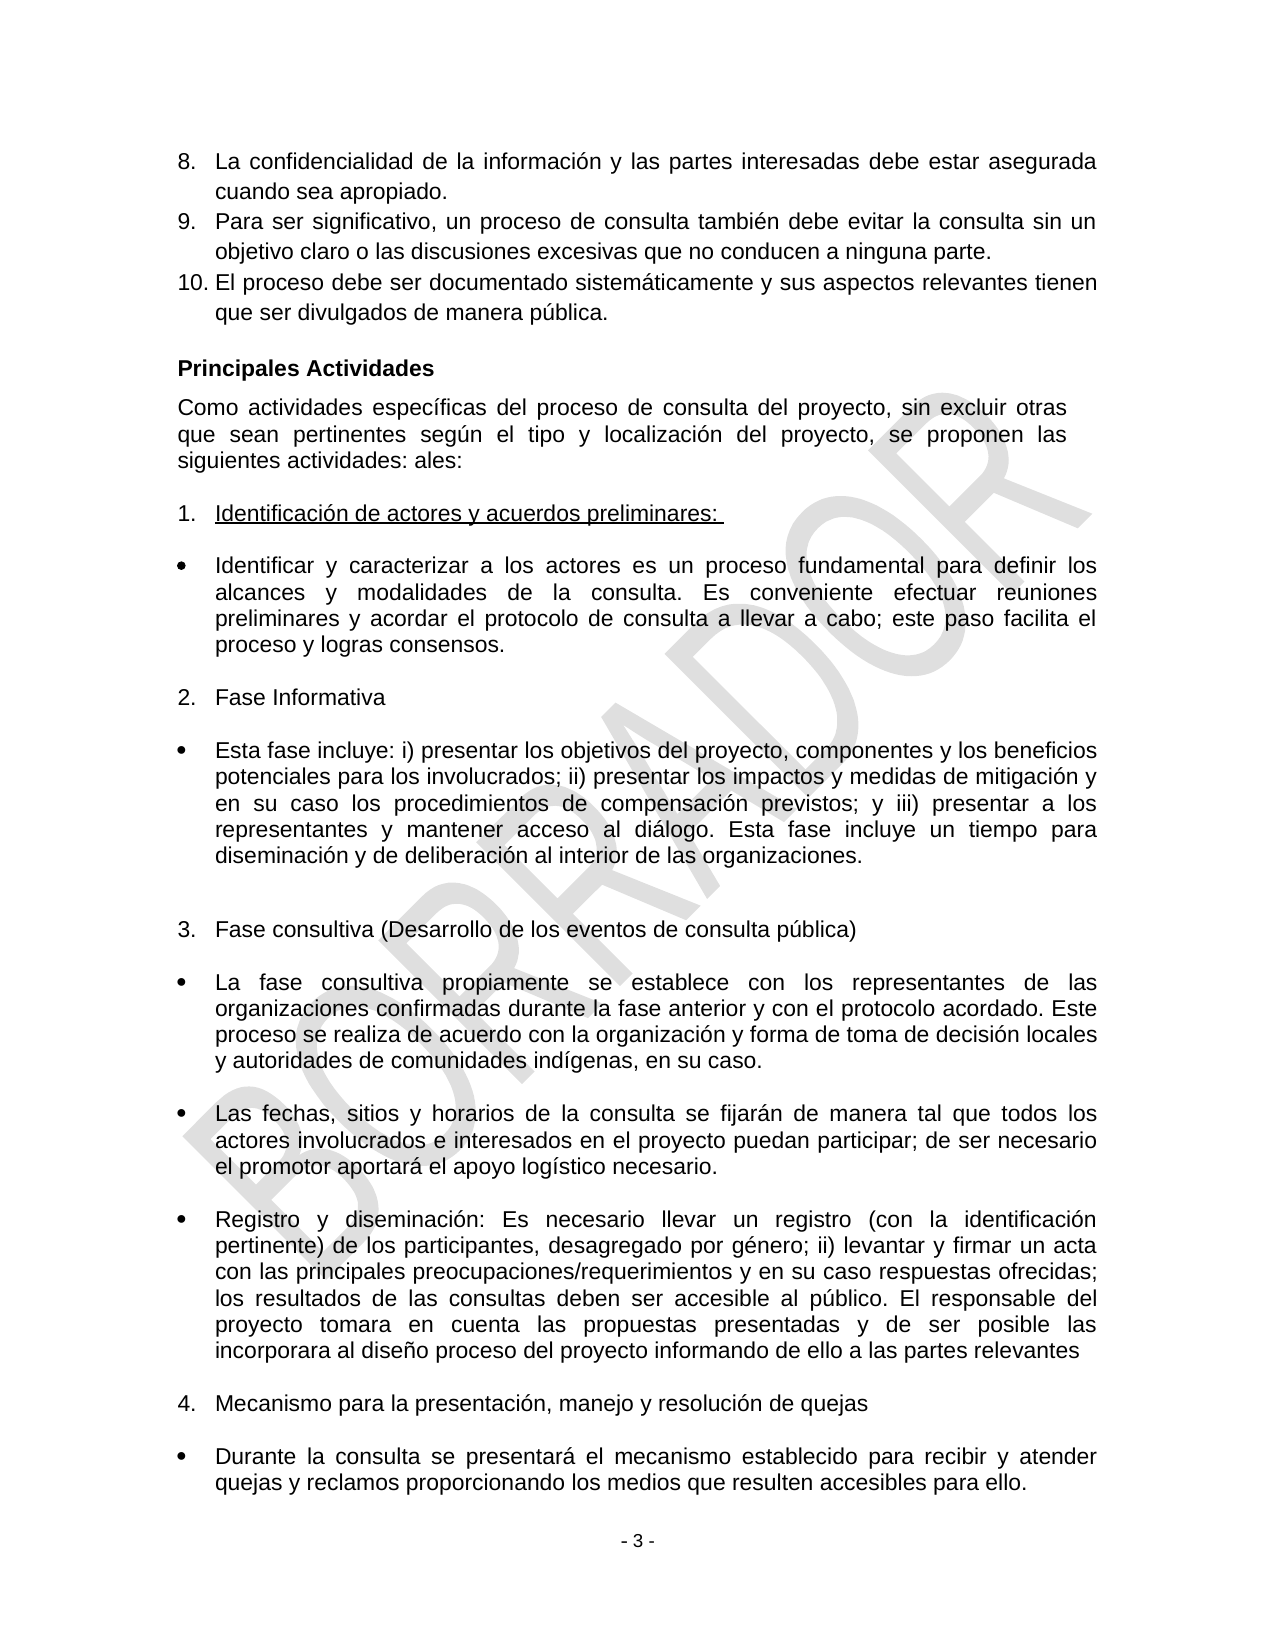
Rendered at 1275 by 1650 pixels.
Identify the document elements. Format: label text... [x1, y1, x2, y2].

list Registro y diseminación: Es necesario llevar un registro (con la identificación pertinente) de los participantes, desagregado por género; ii) levantar y firmar un acta con las principales preocupaciones/requerimientos y en su caso respuestas ofrecidas; los resultados de las consultas deben ser accesible al público. El responsable del proyecto tomara en cuenta las propuestas presentadas y de ser posible las incorporara al diseño proceso del proyecto informando de ello a las partes relevantes [177, 1206, 1098, 1364]
list Durante la consulta se presentará el mecanismo establecido para recibir y atender quejas y reclamos proporcionando los medios que resulten accesibles para ello. [177, 1443, 1098, 1496]
list Identificación de actores y acuerdos preliminares: [177, 499, 1098, 526]
list El proceso debe ser documentado sistemáticamente y sus aspectos relevantes tienen que ser divulgados de manera pública. [177, 268, 1098, 325]
list Esta fase incluye: i) presentar los objetivos del proyecto, componentes y los beneficios potenciales para los involucrados; ii) presentar los impactos y medidas de mitigación y en su caso los procedimientos de compensación previstos; y iii) presentar a los representantes y mantener acceso al diálogo. Esta fase incluye un tiempo para diseminación y de deliberación al interior de las organizaciones. [177, 737, 1098, 868]
text Principales Actividades [177, 355, 1098, 382]
list Fase consultiva (Desarrollo de los eventos de consulta pública) [177, 916, 1098, 942]
text Como actividades específicas del proceso de consulta del proyecto, sin excluir otras que sean pertinentes según el tipo y localización del proyecto, se proponen las siguientes actividades: ales: [177, 394, 1068, 473]
list La fase consultiva propiamente se establece con los representantes de las organizaciones confirmadas durante la fase anterior y con el protocolo acordado. Este proceso se realiza de acuerdo con la organización y forma de toma de decisión locales y autoridades de comunidades indígenas, en su caso. [177, 968, 1098, 1074]
list Las fechas, sitios y horarios de la consulta se fijarán de manera tal que todos los actores involucrados e interesados en el proyecto puedan participar; de ser necesario el promotor aportará el apoyo logístico necesario. [177, 1100, 1098, 1179]
list Para ser significativo, un proceso de consulta también debe evitar la consulta sin un objetivo claro o las discusiones excesivas que no conducen a ninguna parte. [177, 208, 1098, 265]
list Identificar y caracterizar a los actores es un proceso fundamental para definir los alcances y modalidades de la consulta. Es conveniente efectuar reuniones preliminares y acordar el protocolo de consulta a llevar a cabo; este paso facilita el proceso y logras consensos. [177, 552, 1098, 658]
list Fase Informativa [177, 684, 1098, 710]
list La confidencialidad de la información y las partes interesadas debe estar asegurada cuando sea apropiado. [177, 148, 1098, 204]
list Mecanismo para la presentación, manejo y resolución de quejas [177, 1390, 1098, 1416]
